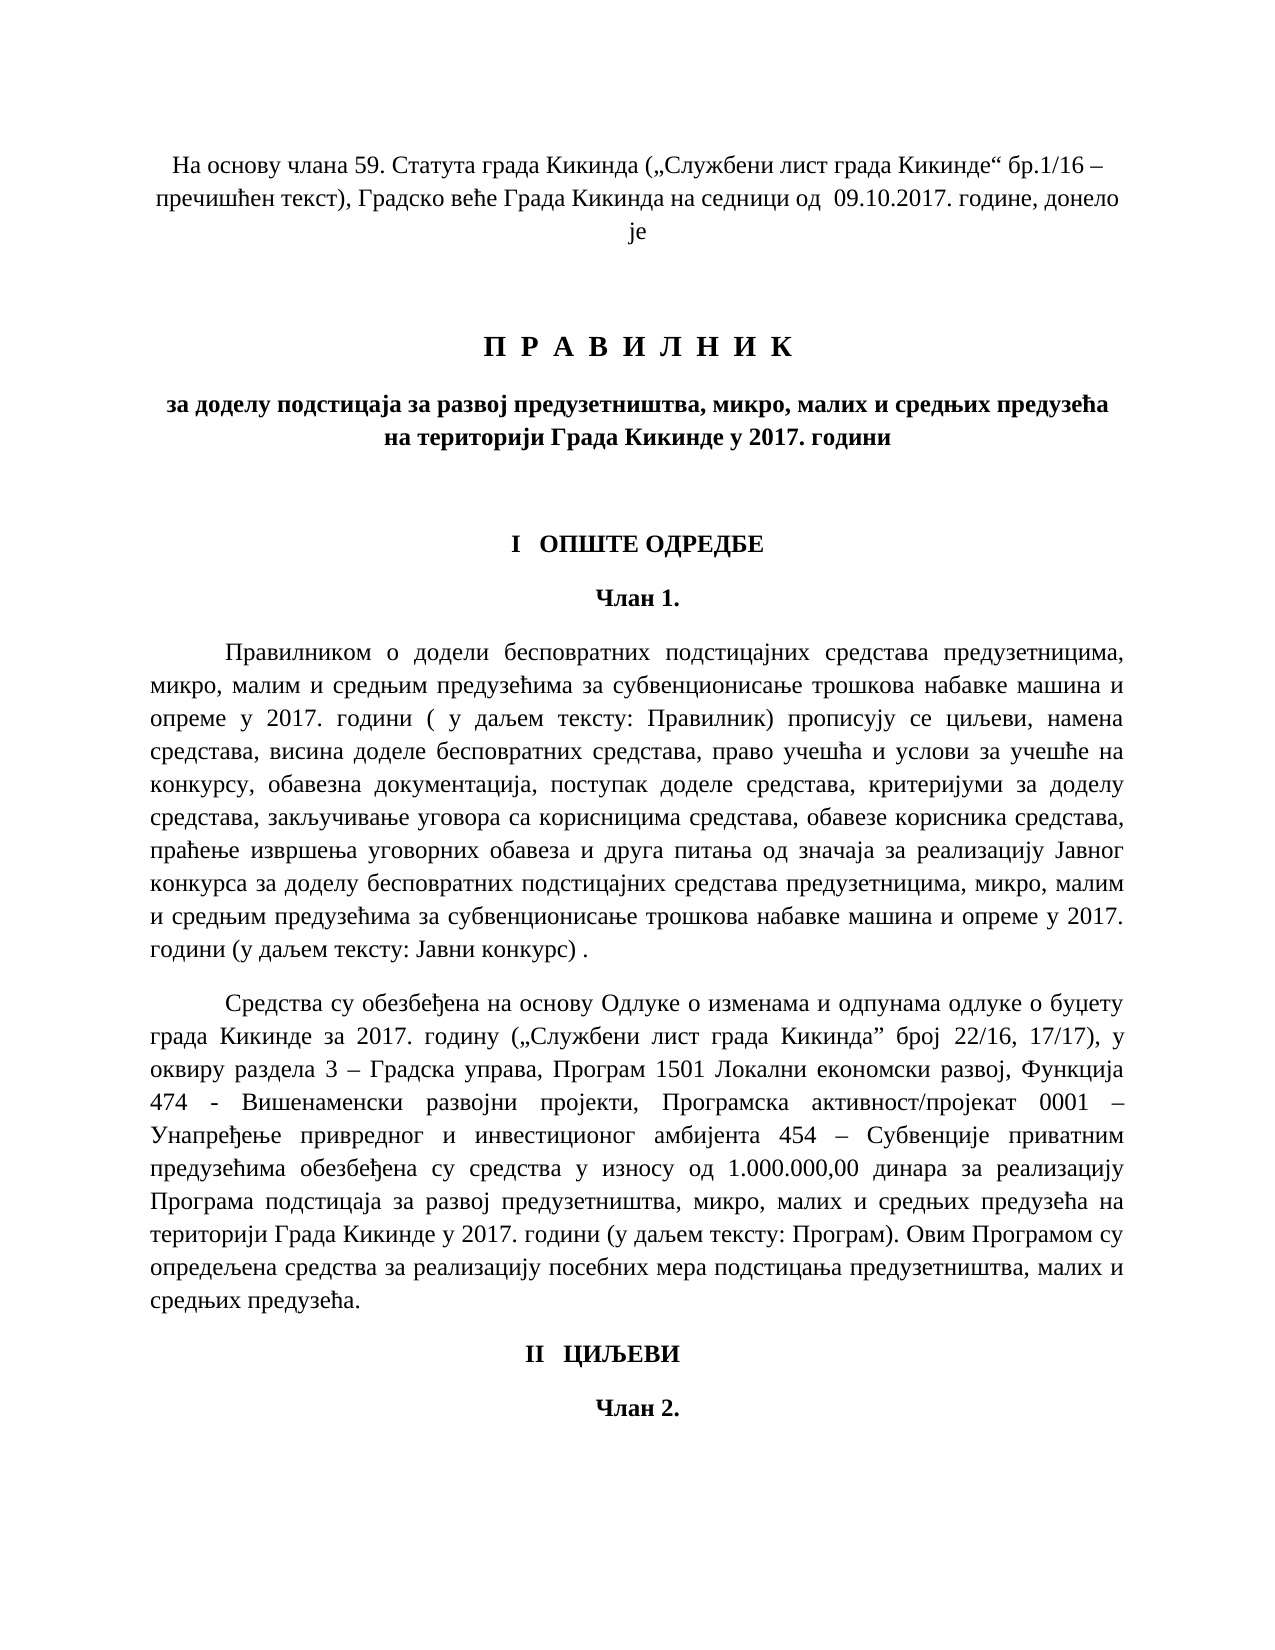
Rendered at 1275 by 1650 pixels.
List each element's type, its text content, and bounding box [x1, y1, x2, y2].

text На основу члана 59. Статута града Кикинда („Службени лист града Кикинде“ бр.1/16 – пречишћен текст), Градско веће Града Кикинда на седници од 09.10.2017. године, донело је [150, 150, 1125, 245]
text за доделу подстицаја за развој предузетништва, микро, малих и средњих предузећа на територији Града Кикинде у 2017. години [150, 389, 1125, 450]
text I ОПШТЕ ОДРЕДБЕ [150, 529, 1125, 558]
text II ЦИЉЕВИ [150, 1339, 1125, 1368]
text П Р А В И Л Н И К [150, 329, 1125, 363]
text Члан 1. [150, 583, 1125, 612]
text Члан 2. [150, 1393, 1125, 1422]
text Правилником о додели бесповратних подстицајних средстава предузетницима, микро, малим и средњим предузећима за субвенционисање трошкова набавке машина и опреме у 2017. години ( у даљем тексту: Правилник) прописују се циљеви, намена средстава, висина доделе бесповратних средстава, право учешћа и услови за учешће на конкурсу, обавезна документација, поступак доделе средстава, критеријуми за доделу средстава, закључивање уговора са корисницима средстава, обавезе корисника средстава, праћење извршења уговорних обавеза и друга питања од значаја за реализацију Јавног конкурса за доделу бесповратних подстицајних средстава предузетницима, микро, малим и средњим предузећима за субвенционисање трошкова набавке машина и опреме у 2017. години (у даљем тексту: Јавни конкурс) . [150, 637, 1125, 963]
text Средства су обезбеђена на основу Одлуке о изменама и одпунама одлуке о буџету града Кикинде за 2017. годину („Службени лист града Кикинда” број 22/16, 17/17), у оквиру раздела 3 – Градска управа, Програм 1501 Локални економски развој, Функција 474 - Вишенаменски развојни пројекти, Програмска активност/пројекат 0001 – Унапређење привредног и инвестиционог амбијента 454 – Субвенције приватним предузећима обезбеђена су средства у износу од 1.000.000,00 динара за реализацију Програма подстицаја за развој предузетништва, микро, малих и средњих предузећа на територији Града Кикинде у 2017. години (у даљем тексту: Програм). Овим Програмом су опредељена средства за реализацију посебних мера подстицања предузетништва, малих и средњих предузећа. [150, 988, 1125, 1314]
